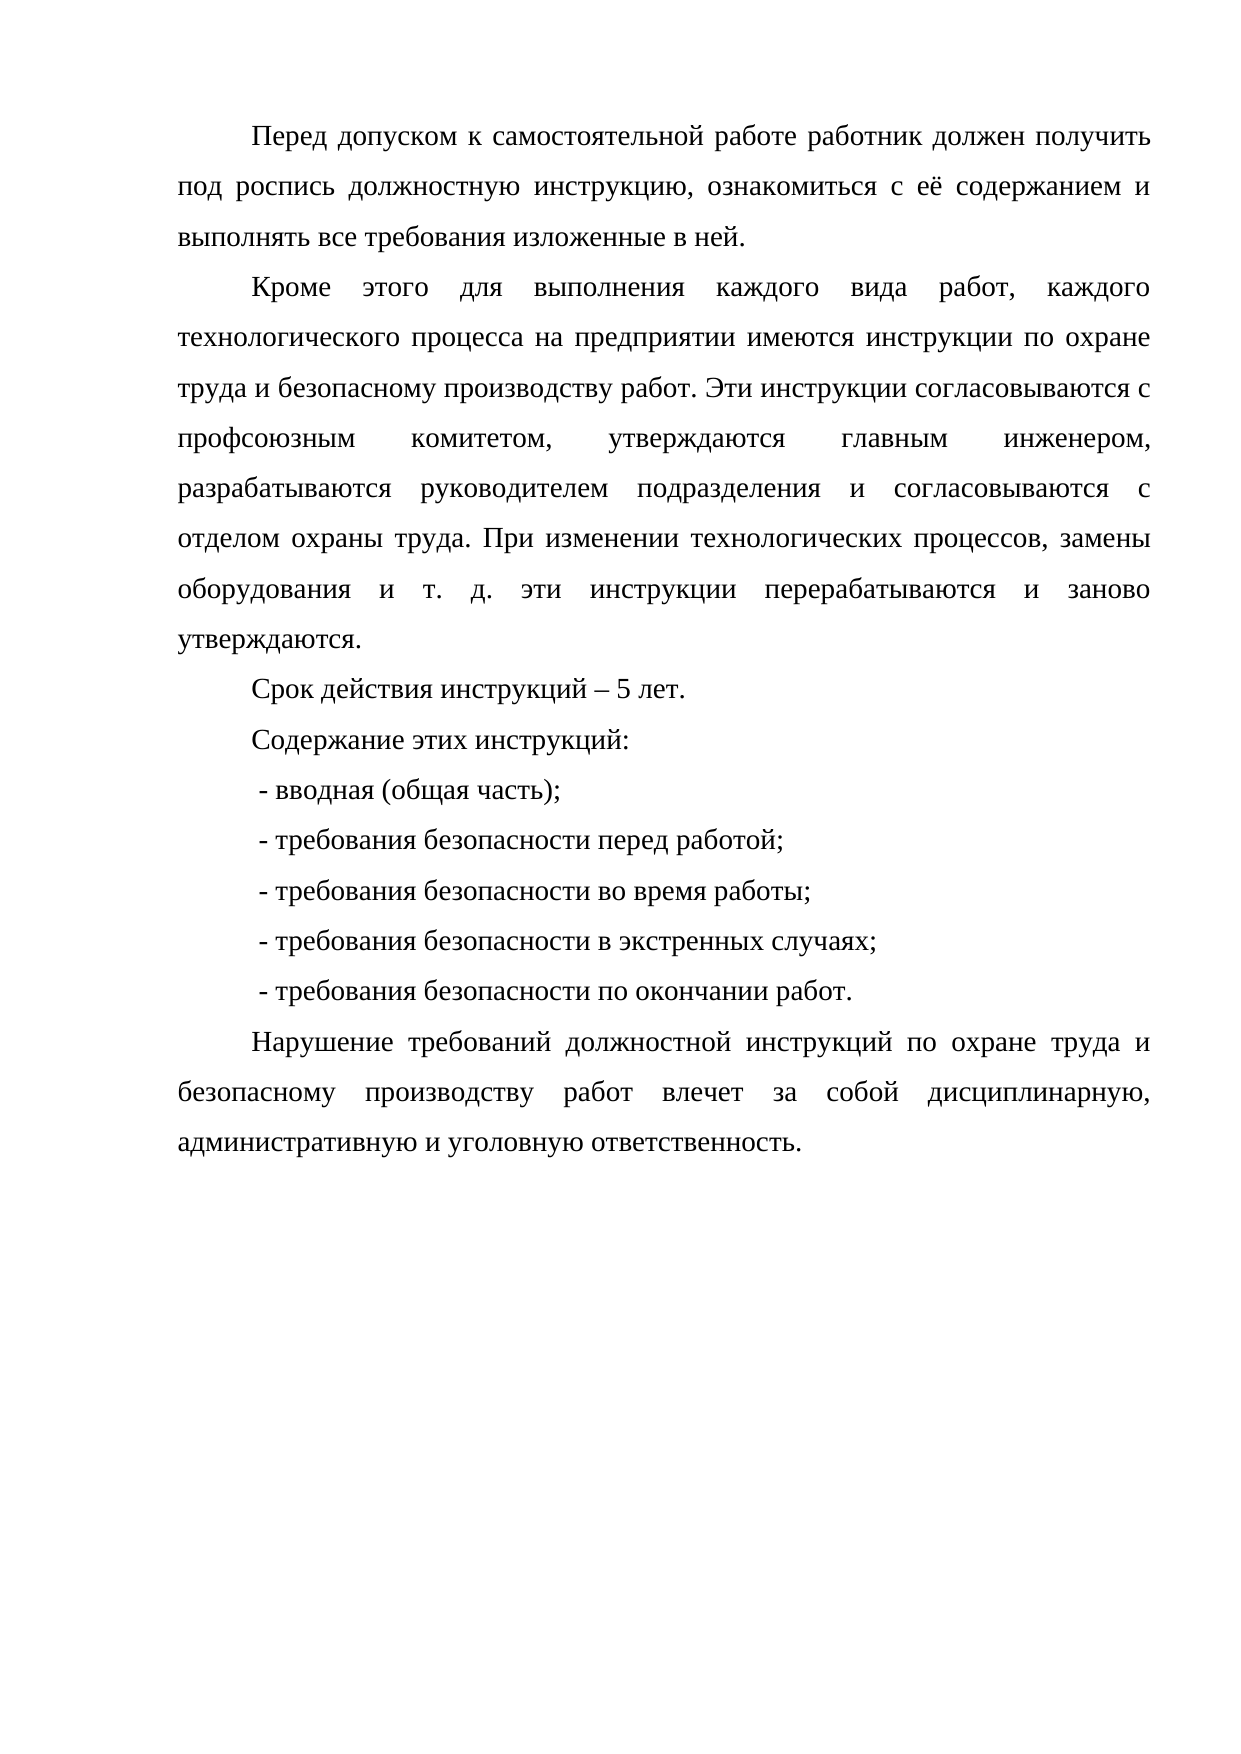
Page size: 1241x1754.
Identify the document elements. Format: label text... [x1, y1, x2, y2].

text - требования безопасности по окончании работ. [177, 973, 1152, 1007]
text Срок действия инструкций – 5 лет. [177, 672, 1152, 705]
text - требования безопасности во время работы; [177, 873, 1152, 906]
text - требования безопасности перед работой; [177, 822, 1152, 856]
text - вводная (общая часть); [177, 772, 1152, 806]
text Содержание этих инструкций: [177, 722, 1152, 755]
text Нарушение требований должностной инструкций по охране труда и безопасному производству работ влечет за собой дисциплинарную, административную и уголовную ответственность. [177, 1024, 1152, 1158]
text - требования безопасности в экстренных случаях; [177, 923, 1152, 957]
text Кроме этого для выполнения каждого вида работ, каждого технологического процесса на предприятии имеются инструкции по охране труда и безопасному производству работ. Эти инструкции согласовываются с профсоюзным комитетом, утверждаются главным инженером, разрабатываются руководителем подразделения и согласовываются с отделом охраны труда. При изменении технологических процессов, замены оборудования и т. д. эти инструкции перерабатываются и заново утверждаются. [177, 269, 1152, 655]
text Перед допуском к самостоятельной работе работник должен получить под роспись должностную инструкцию, ознакомиться с её содержанием и выполнять все требования изложенные в ней. [177, 118, 1152, 252]
